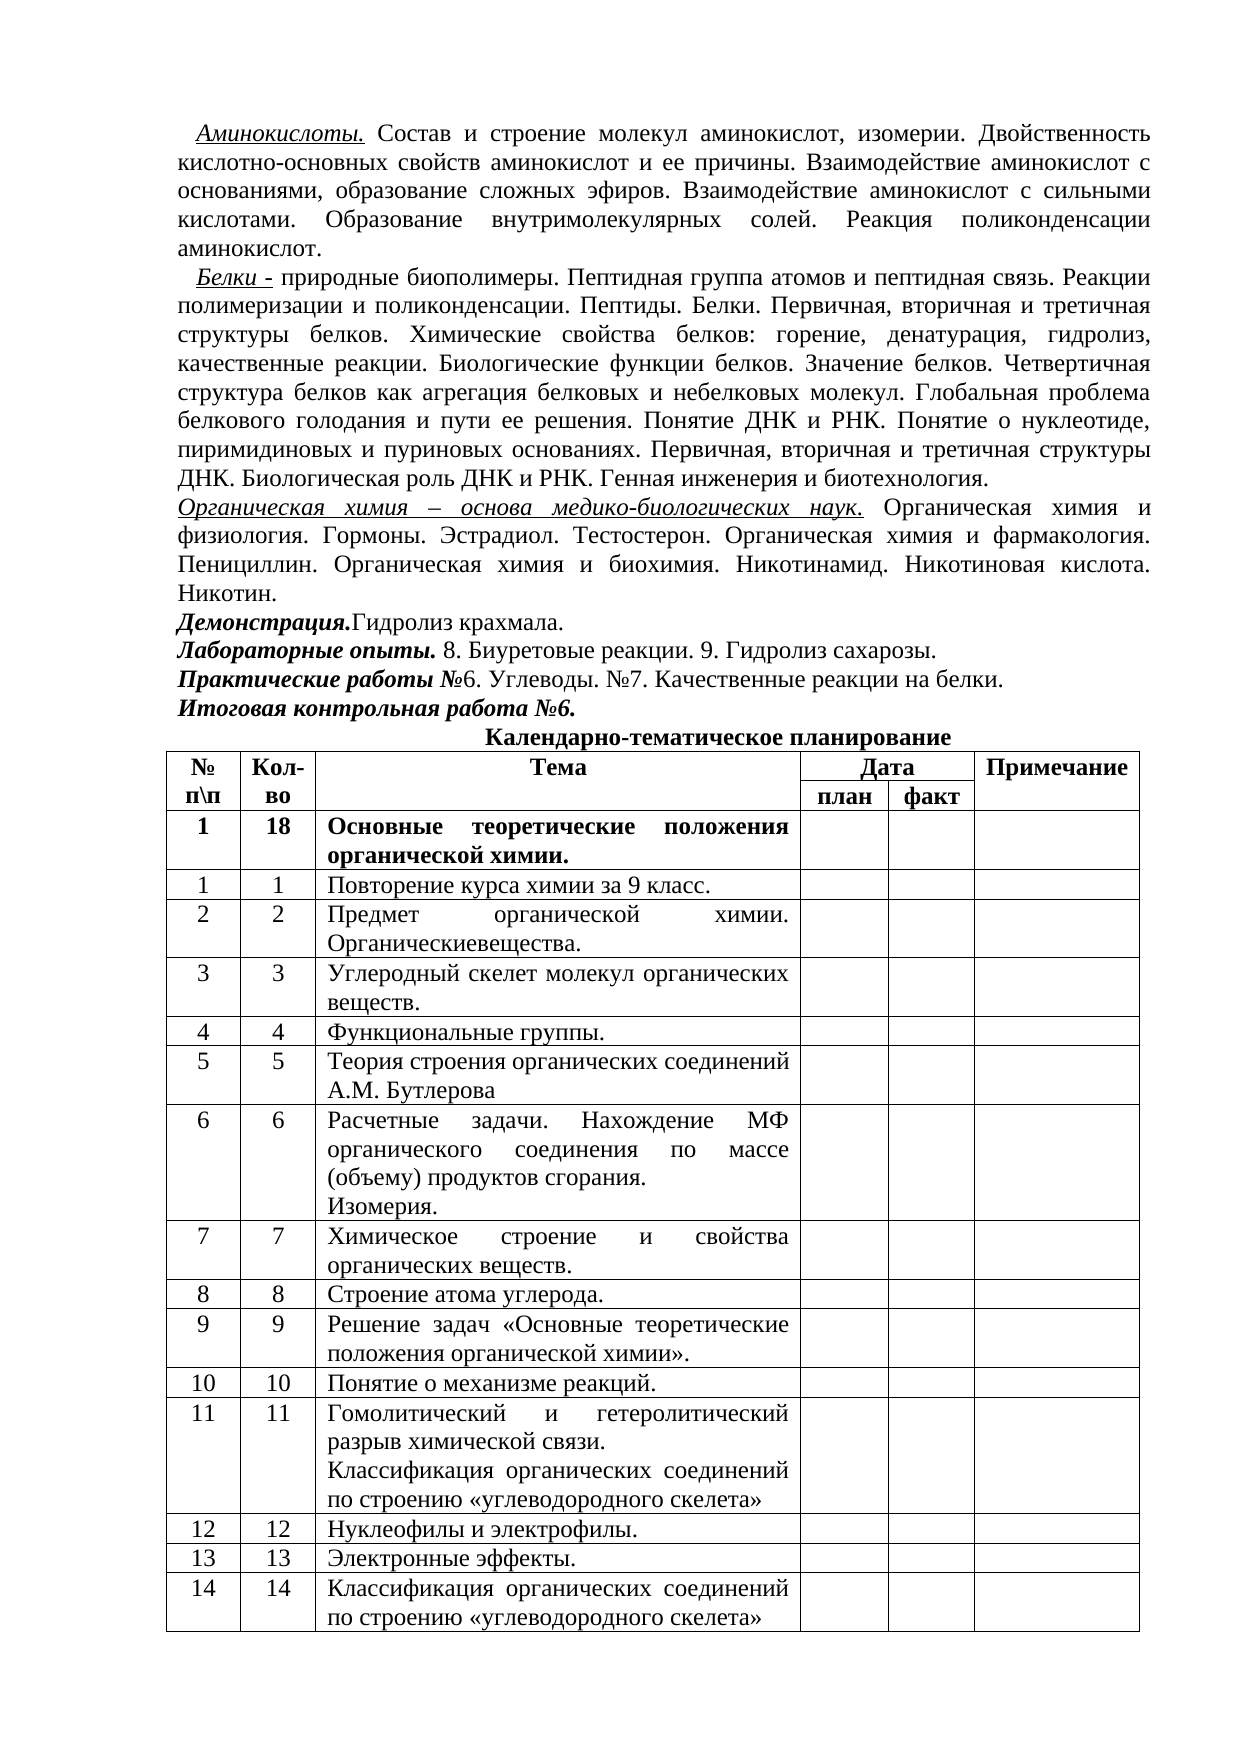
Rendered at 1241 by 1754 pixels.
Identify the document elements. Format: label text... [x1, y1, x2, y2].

table_header Кол-во [241, 752, 315, 810]
table_cell [889, 1017, 974, 1045]
table_cell [889, 1309, 974, 1367]
table_cell [801, 1105, 888, 1220]
table_cell Нуклеофилы и электрофилы. [316, 1514, 800, 1542]
table_cell [975, 1398, 1139, 1513]
table_cell 6 [167, 1105, 240, 1220]
table_cell [801, 1398, 888, 1513]
table_cell [801, 1309, 888, 1367]
table_cell 6 [241, 1105, 315, 1220]
table_cell Функциональные группы. [316, 1017, 800, 1045]
table_cell [889, 958, 974, 1016]
table_cell Углеродный скелет молекул органических веществ. [316, 958, 800, 1016]
table_cell [801, 870, 888, 898]
table_cell [889, 1544, 974, 1572]
table_cell 10 [241, 1368, 315, 1397]
table_cell [889, 811, 974, 869]
text Белки - природные биополимеры. Пептидная группа атомов и пептидная связь. Реакции полимеризации и поликонденсации. Пептиды. Белки. Первичная, вторичная и третичная структуры белков. Химические свойства белков: горение, денатурация, гидролиз, качественные реакции. Биологические функции белков. Значение белков. Четвертичная структура белков как агрегация белковых и небелковых молекул. Глобальная проблема белкового голодания и пути ее решения. Понятие ДНК и РНК. Понятие о нуклеотиде, пиримидиновых и пуриновых основаниях. Первичная, вторичная и третичная структуры ДНК. Биологическая роль ДНК и РНК. Генная инженерия и биотехнология. [177, 262, 1152, 492]
text Органическая химия – основа медико-биологических наук. Органическая химия и физиология. Гормоны. Эстрадиол. Тестостерон. Органическая химия и фармакология. Пенициллин. Органическая химия и биохимия. Никотинамид. Никотиновая кислота. Никотин. [177, 492, 1152, 607]
table_cell [975, 1105, 1139, 1220]
table_cell [889, 1280, 974, 1308]
table_cell [975, 1017, 1139, 1045]
table_cell [975, 1309, 1139, 1367]
table_cell [889, 1368, 974, 1397]
table_cell 12 [241, 1514, 315, 1542]
table_cell [889, 1514, 974, 1542]
table_cell [975, 1221, 1139, 1278]
table_cell [975, 900, 1139, 957]
table_cell 1 [167, 811, 240, 869]
table_cell [801, 1368, 888, 1397]
table_cell [975, 811, 1139, 869]
table_cell 4 [167, 1017, 240, 1045]
table_cell [975, 1573, 1139, 1631]
table_cell [975, 1544, 1139, 1572]
table_header Тема [316, 752, 800, 810]
table_cell [889, 1046, 974, 1104]
table_cell 5 [241, 1046, 315, 1104]
table_cell Гомолитический и гетеролитический разрыв химической связи. Классификация органических соединений по строению «углеводородного скелета» [316, 1398, 800, 1513]
table_cell 11 [167, 1398, 240, 1513]
table_cell [975, 1368, 1139, 1397]
table_cell 2 [241, 900, 315, 957]
table_cell [975, 1046, 1139, 1104]
table_cell [889, 1105, 974, 1220]
table_cell [889, 1221, 974, 1278]
table_cell Электронные эффекты. [316, 1544, 800, 1572]
table_cell 13 [241, 1544, 315, 1572]
table_cell 2 [167, 900, 240, 957]
table_cell [889, 1573, 974, 1631]
text Итоговая контрольная работа №6. [177, 693, 1152, 722]
table_cell [975, 1280, 1139, 1308]
table_cell 8 [167, 1280, 240, 1308]
table_cell 1 [167, 870, 240, 898]
table_cell [801, 811, 888, 869]
table_cell 7 [241, 1221, 315, 1278]
table_cell [889, 870, 974, 898]
table_header № п\п [167, 752, 240, 810]
table_cell [801, 1221, 888, 1278]
table_cell 5 [167, 1046, 240, 1104]
table_cell 11 [241, 1398, 315, 1513]
text Практические работы №6. Углеводы. №7. Качественные реакции на белки. [177, 664, 1152, 693]
table_cell [801, 1544, 888, 1572]
table_cell 9 [167, 1309, 240, 1367]
table_cell 14 [167, 1573, 240, 1631]
table_cell Теория строения органических соединений А.М. Бутлерова [316, 1046, 800, 1104]
table_cell Решение задач «Основные теоретические положения органической химии». [316, 1309, 800, 1367]
table_cell [975, 1514, 1139, 1542]
table_cell [975, 958, 1139, 1016]
table_cell [889, 1398, 974, 1513]
table_cell Химическое строение и свойства органических веществ. [316, 1221, 800, 1278]
table_cell [801, 900, 888, 957]
table_cell 3 [167, 958, 240, 1016]
table_cell план [801, 781, 888, 810]
table_cell [801, 1573, 888, 1631]
table_cell Классификация органических соединений по строению «углеводородного скелета» [316, 1573, 800, 1631]
table_cell [975, 870, 1139, 898]
table_cell [801, 958, 888, 1016]
table_cell 14 [241, 1573, 315, 1631]
text Аминокислоты. Состав и строение молекул аминокислот, изомерии. Двойственность кислотно-основных свойств аминокислот и ее причины. Взаимодействие аминокислот с основаниями, образование сложных эфиров. Взаимодействие аминокислот с сильными кислотами. Образование внутримолекулярных солей. Реакция поликонденсации аминокислот. [177, 118, 1152, 262]
table_cell Расчетные задачи. Нахождение МФ органического соединения по массе (объему) продуктов сгорания. Изомерия. [316, 1105, 800, 1220]
table_cell 7 [167, 1221, 240, 1278]
table_header Дата [801, 752, 974, 780]
table_cell 18 [241, 811, 315, 869]
text Календарно-тематическое планирование [285, 722, 1152, 751]
table_header Примечание [975, 752, 1139, 810]
table_cell [889, 900, 974, 957]
table_cell 4 [241, 1017, 315, 1045]
table_cell 13 [167, 1544, 240, 1572]
table_cell 12 [167, 1514, 240, 1542]
table_cell Предмет органической химии. Органическиевещества. [316, 900, 800, 957]
table_cell 3 [241, 958, 315, 1016]
table_cell [801, 1046, 888, 1104]
text Лабораторные опыты. 8. Биуретовые реакции. 9. Гидролиз сахарозы. [177, 636, 1152, 664]
table_cell Понятие о механизме реакций. [316, 1368, 800, 1397]
table_cell 8 [241, 1280, 315, 1308]
table_cell Строение атома углерода. [316, 1280, 800, 1308]
table_cell [801, 1280, 888, 1308]
table_cell 10 [167, 1368, 240, 1397]
table_cell Повторение курса химии за 9 класс. [316, 870, 800, 898]
table_cell 1 [241, 870, 315, 898]
table_cell [801, 1017, 888, 1045]
table_cell 9 [241, 1309, 315, 1367]
table_cell Основные теоретические положения органической химии. [316, 811, 800, 869]
text Демонстрация.Гидролиз крахмала. [177, 607, 1152, 636]
table_cell факт [889, 781, 974, 810]
table_cell [801, 1514, 888, 1542]
